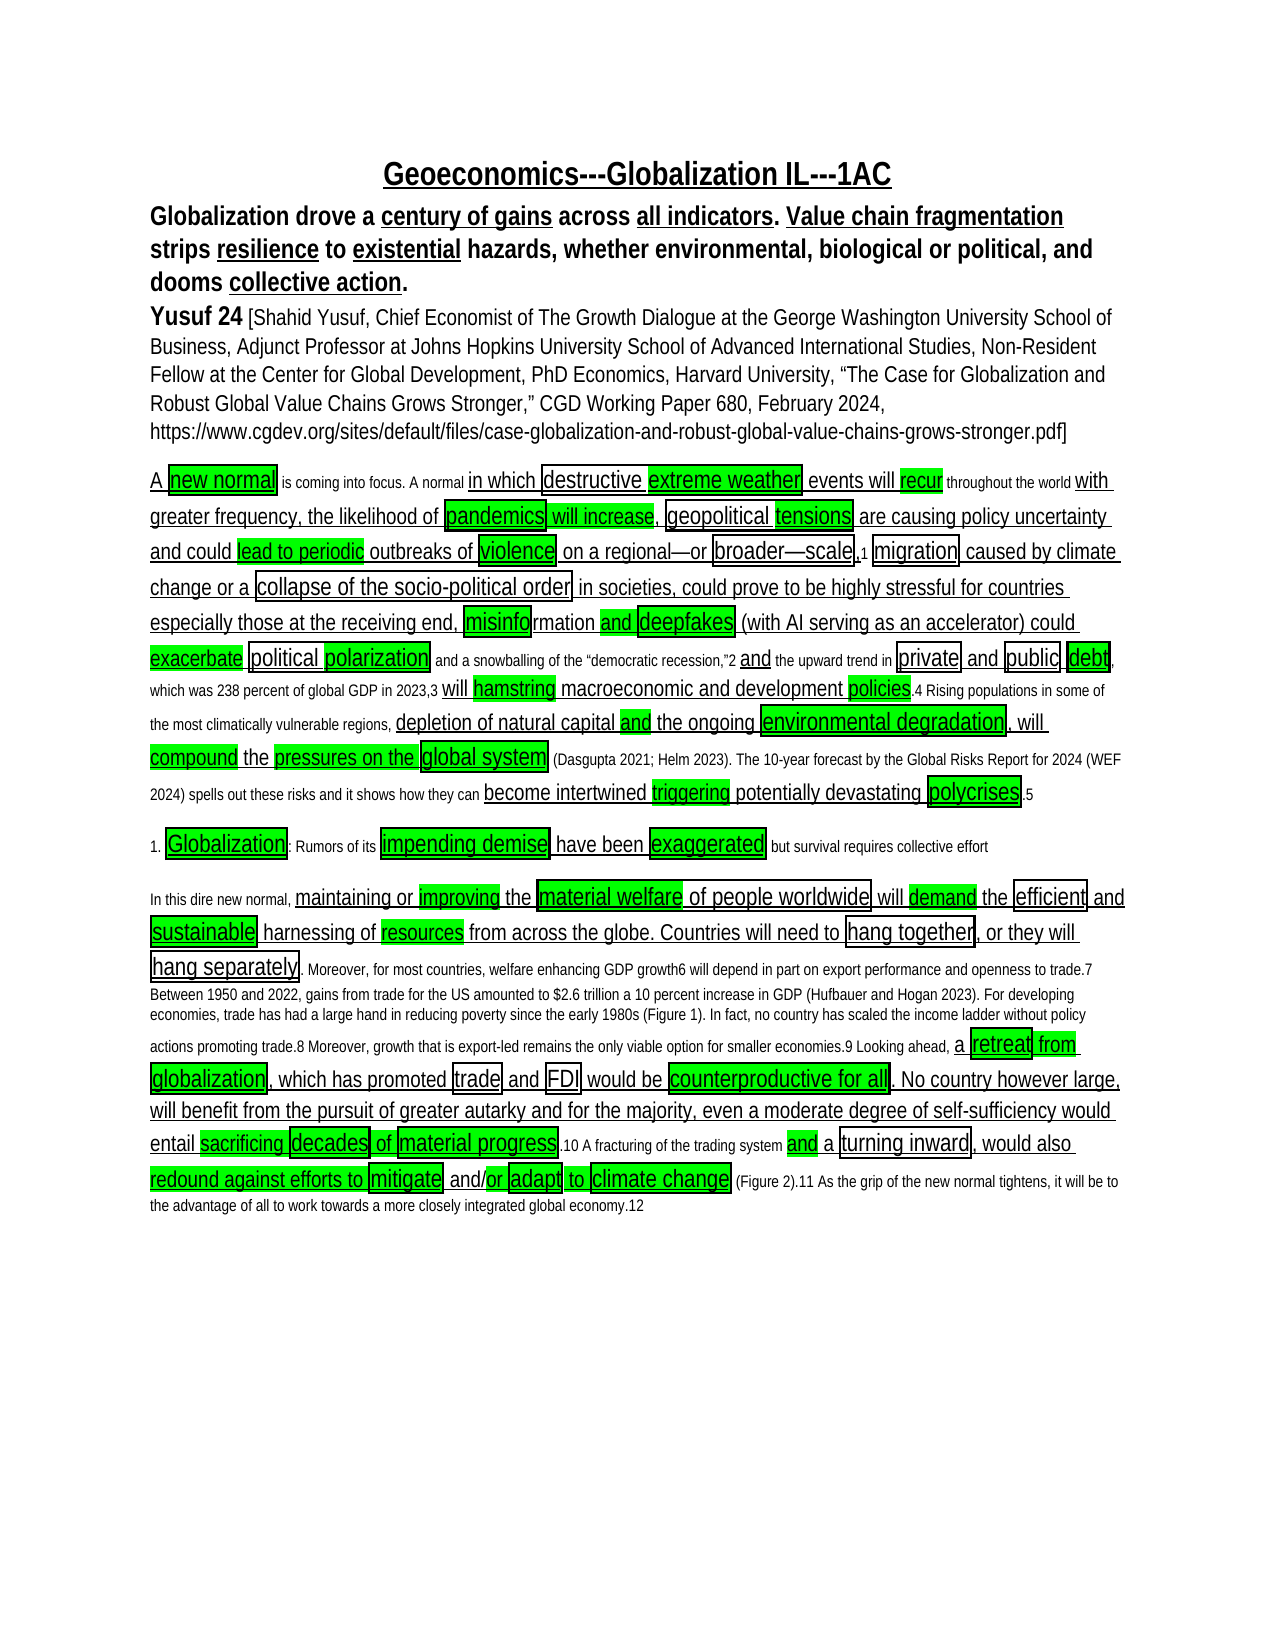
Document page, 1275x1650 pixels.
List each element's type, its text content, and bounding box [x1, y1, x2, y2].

text 1. Globalization: Rumors of its impending demise have been exaggerated but survival requires collective effort [767, 827, 1125, 860]
text Yusuf 24 [Shahid Yusuf, Chief Economist of The Growth Dialogue at the George Washington University School of Business, Adjunct Professor at Johns Hopkins University School of Advanced International Studies, Non-Resident Fellow at the Center for Global Development, PhD Economics, Harvard University, “The Case for Globalization and Robust Global Value Chains Grows Stronger,” CGD Working Paper 680, February 2024, https://www.cgdev.org/sites/default/files/case-globalization-and-robust-global-value-chains-grows-stronger.pdf] [150, 300, 1125, 445]
subtitle Globalization drove a century of gains across all indicators. Value chain fragmentation strips resilience to existential hazards, whether environmental, biological or political, and dooms collective action. [150, 199, 1125, 297]
text A new normal is coming into focus. A normal in which destructive extreme weather events will recur throughout the world with greater frequency, the likelihood of pandemics will increase, geopolitical tensions are causing policy uncertainty and could lead to periodic outbreaks of violence on a regional—or broader—scale,1 migration caused by climate change or a collapse of the socio-political order in societies, could prove to be highly stressful for countries especially those at the receiving end, misinformation and deepfakes (with AI serving as an accelerator) could exacerbate political polarization and a snowballing of the “democratic recession,”2 and the upward trend in private and public debt, which was 238 percent of global GDP in 2023,3 will hamstring macroeconomic and development policies.4 Rising populations in some of the most climatically vulnerable regions, depletion of natural capital and the ongoing environmental degradation, will compound the pressures on the global system (Dasgupta 2021; Helm 2023). The 10-year forecast by the Global Risks Report for 2024 (WEF 2024) spells out these risks and it shows how they can become intertwined triggering potentially devastating polycrises.5 [150, 463, 1125, 808]
text In this dire new normal, maintaining or improving the material welfare of people worldwide will demand the efficient and sustainable harnessing of resources from across the globe. Countries will need to hang together, or they will hang separately. Moreover, for most countries, welfare enhancing GDP growth6 will depend in part on export performance and openness to trade.7 Between 1950 and 2022, gains from trade for the US amounted to $2.6 trillion a 10 percent increase in GDP (Hufbauer and Hogan 2023). For developing economies, trade has had a large hand in reducing poverty since the early 1980s (Figure 1). In fact, no country has scaled the income ladder without policy actions promoting trade.8 Moreover, growth that is export-led remains the only viable option for smaller economies.9 Looking ahead, a retreat from globalization, which has promoted trade and FDI would be counterproductive for all. No country however large, will benefit from the pursuit of greater autarky and for the majority, even a moderate degree of self-sufficiency would entail sacrificing decades of material progress.10 A fracturing of the trading system and a turning inward, would also redound against efforts to mitigate and/or adapt to climate change (Figure 2).11 As the grip of the new normal tightens, it will be to the advantage of all to work towards a more closely integrated global economy.12 [150, 879, 1125, 1215]
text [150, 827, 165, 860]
subtitle Geoeconomics---Globalization IL---1AC [150, 154, 1125, 192]
